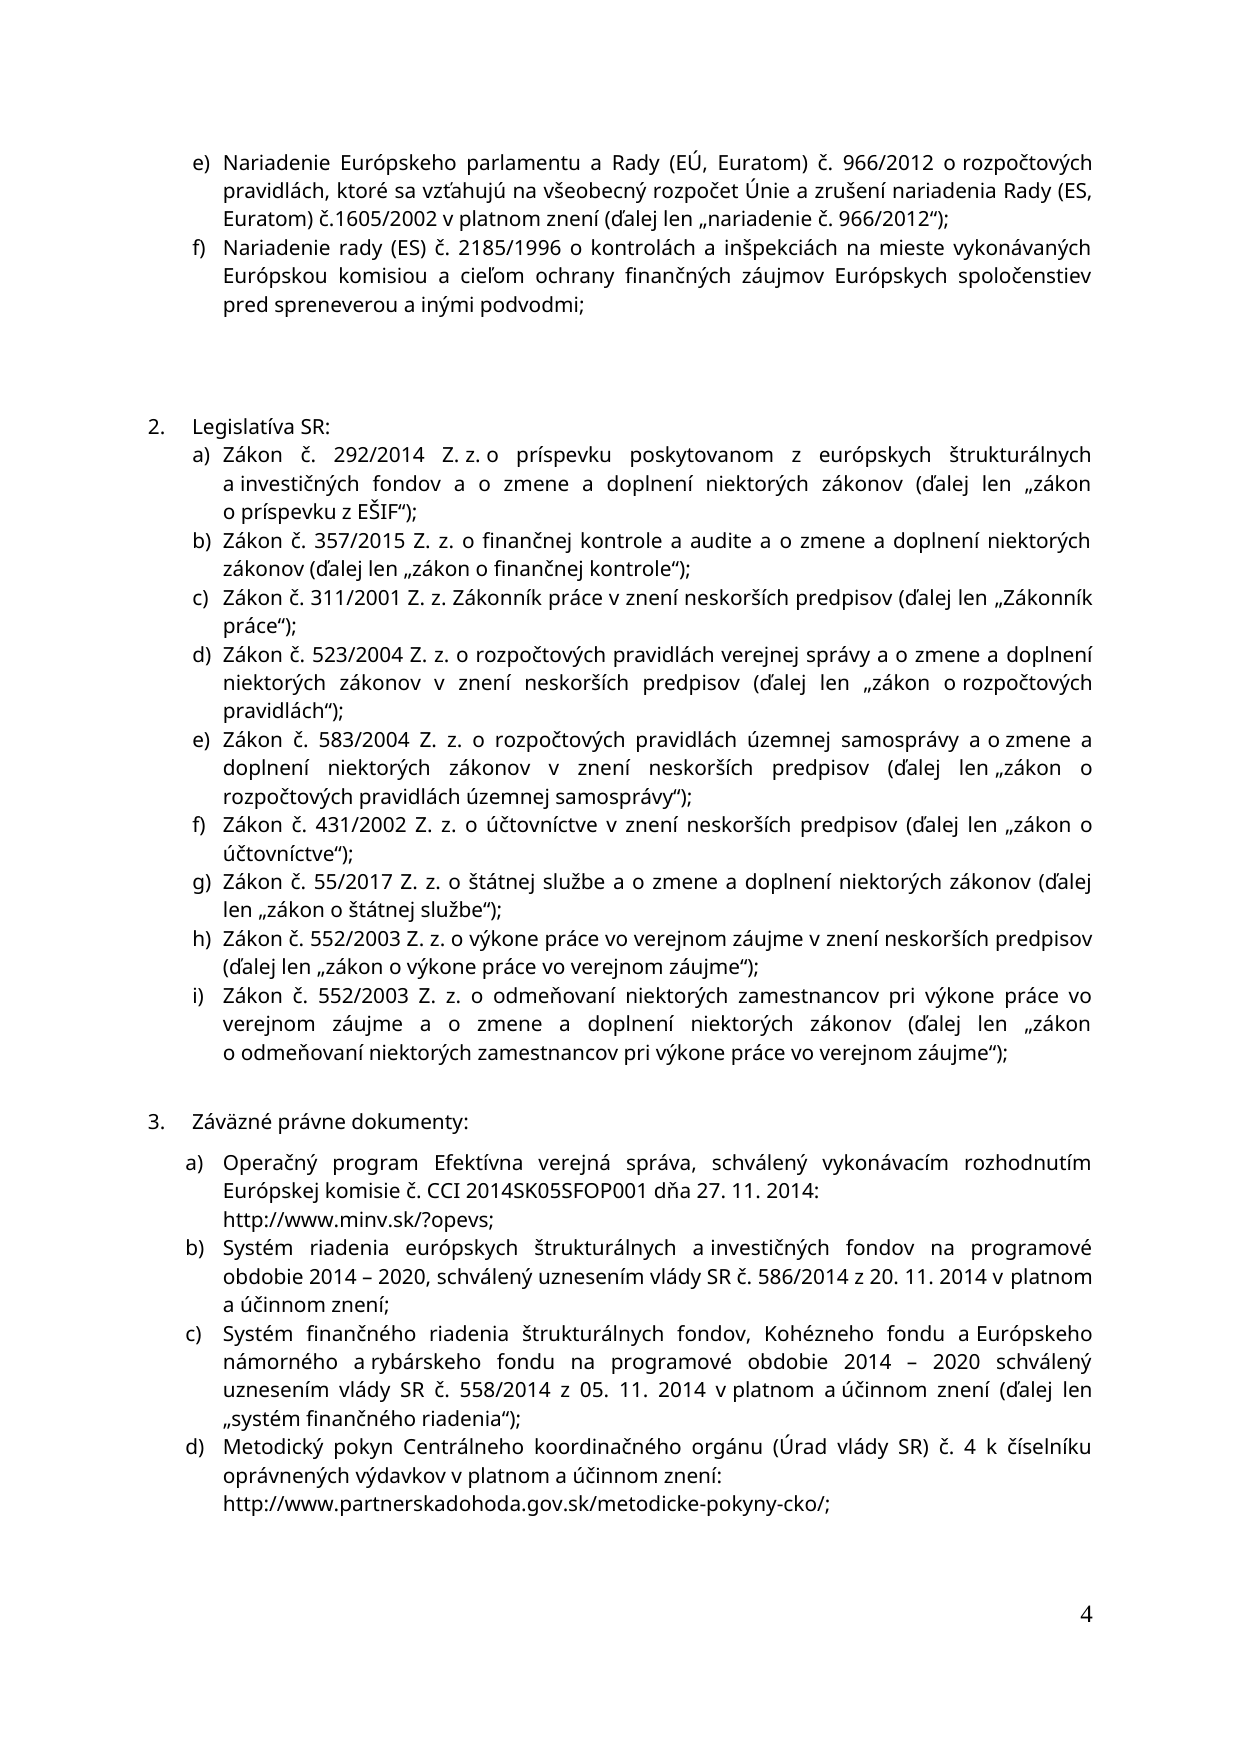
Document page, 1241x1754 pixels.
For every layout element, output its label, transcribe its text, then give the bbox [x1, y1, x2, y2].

list Zákon č. 311/2001 Z. z. Zákonník práce v znení neskorších predpisov (ďalej len „Zákonník práce“); [192, 583, 1093, 640]
list Metodický pokyn Centrálneho koordinačného orgánu (Úrad vlády SR) č. 4 k číselníku oprávnených výdavkov v platnom a účinnom znení: [185, 1432, 1093, 1489]
list Zákon č. 583/2004 Z. z. o rozpočtových pravidlách územnej samosprávy a o zmene a doplnení niektorých zákonov v znení neskorších predpisov (ďalej len „zákon o rozpočtových pravidlách územnej samosprávy“); [192, 725, 1093, 810]
list Zákon č. 523/2004 Z. z. o rozpočtových pravidlách verejnej správy a o zmene a doplnení niektorých zákonov v znení neskorších predpisov (ďalej len „zákon o rozpočtových pravidlách“); [192, 640, 1093, 725]
list Zákon č. 357/2015 Z. z. o finančnej kontrole a audite a o zmene a doplnení niektorých zákonov (ďalej len „zákon o finančnej kontrole“); [192, 526, 1093, 583]
list Zákon č. 55/2017 Z. z. o štátnej službe a o zmene a doplnení niektorých zákonov (ďalej len „zákon o štátnej službe“); [192, 867, 1093, 924]
list Legislatíva SR: [148, 412, 1093, 441]
list Systém riadenia európskych štrukturálnych a investičných fondov na programové obdobie 2014 – 2020, schválený uznesením vlády SR č. 586/2014 z 20. 11. 2014 v platnom a účinnom znení; [185, 1233, 1093, 1319]
text http://www.minv.sk/?opevs; [223, 1205, 1093, 1233]
list Nariadenie rady (ES) č. 2185/1996 o kontrolách a inšpekciách na mieste vykonávaných Európskou komisiou a cieľom ochrany finančných záujmov Európskych spoločenstiev pred spreneverou a inými podvodmi; [192, 233, 1093, 318]
list Operačný program Efektívna verejná správa, schválený vykonávacím rozhodnutím Európskej komisie č. CCI 2014SK05SFOP001 dňa 27. 11. 2014: [185, 1148, 1093, 1205]
text http://www.partnerskadohoda.gov.sk/metodicke-pokyny-cko/; [223, 1489, 1093, 1518]
list Nariadenie Európskeho parlamentu a Rady (EÚ, Euratom) č. 966/2012 o rozpočtových pravidlách, ktoré sa vzťahujú na všeobecný rozpočet Únie a zrušení nariadenia Rady (ES, Euratom) č.1605/2002 v platnom znení (ďalej len „nariadenie č. 966/2012“); [192, 148, 1093, 233]
list Zákon č. 431/2002 Z. z. o účtovníctve v znení neskorších predpisov (ďalej len „zákon o účtovníctve“); [192, 810, 1093, 867]
list Systém finančného riadenia štrukturálnych fondov, Kohézneho fondu a Európskeho námorného a rybárskeho fondu na programové obdobie 2014 – 2020 schválený uznesením vlády SR č. 558/2014 z 05. 11. 2014 v platnom a účinnom znení (ďalej len „systém finančného riadenia“); [185, 1319, 1093, 1432]
list Zákon č. 552/2003 Z. z. o výkone práce vo verejnom záujme v znení neskorších predpisov (ďalej len „zákon o výkone práce vo verejnom záujme“); [192, 924, 1093, 981]
list Zákon č. 292/2014 Z. z. o príspevku poskytovanom z európskych štrukturálnych a investičných fondov a o zmene a doplnení niektorých zákonov (ďalej len „zákon o príspevku z EŠIF“); [192, 441, 1093, 526]
list Zákon č. 552/2003 Z. z. o odmeňovaní niektorých zamestnancov pri výkone práce vo verejnom záujme a o zmene a doplnení niektorých zákonov (ďalej len „zákon o odmeňovaní niektorých zamestnancov pri výkone práce vo verejnom záujme“); [192, 981, 1093, 1066]
list Záväzné právne dokumenty: [148, 1107, 1093, 1136]
